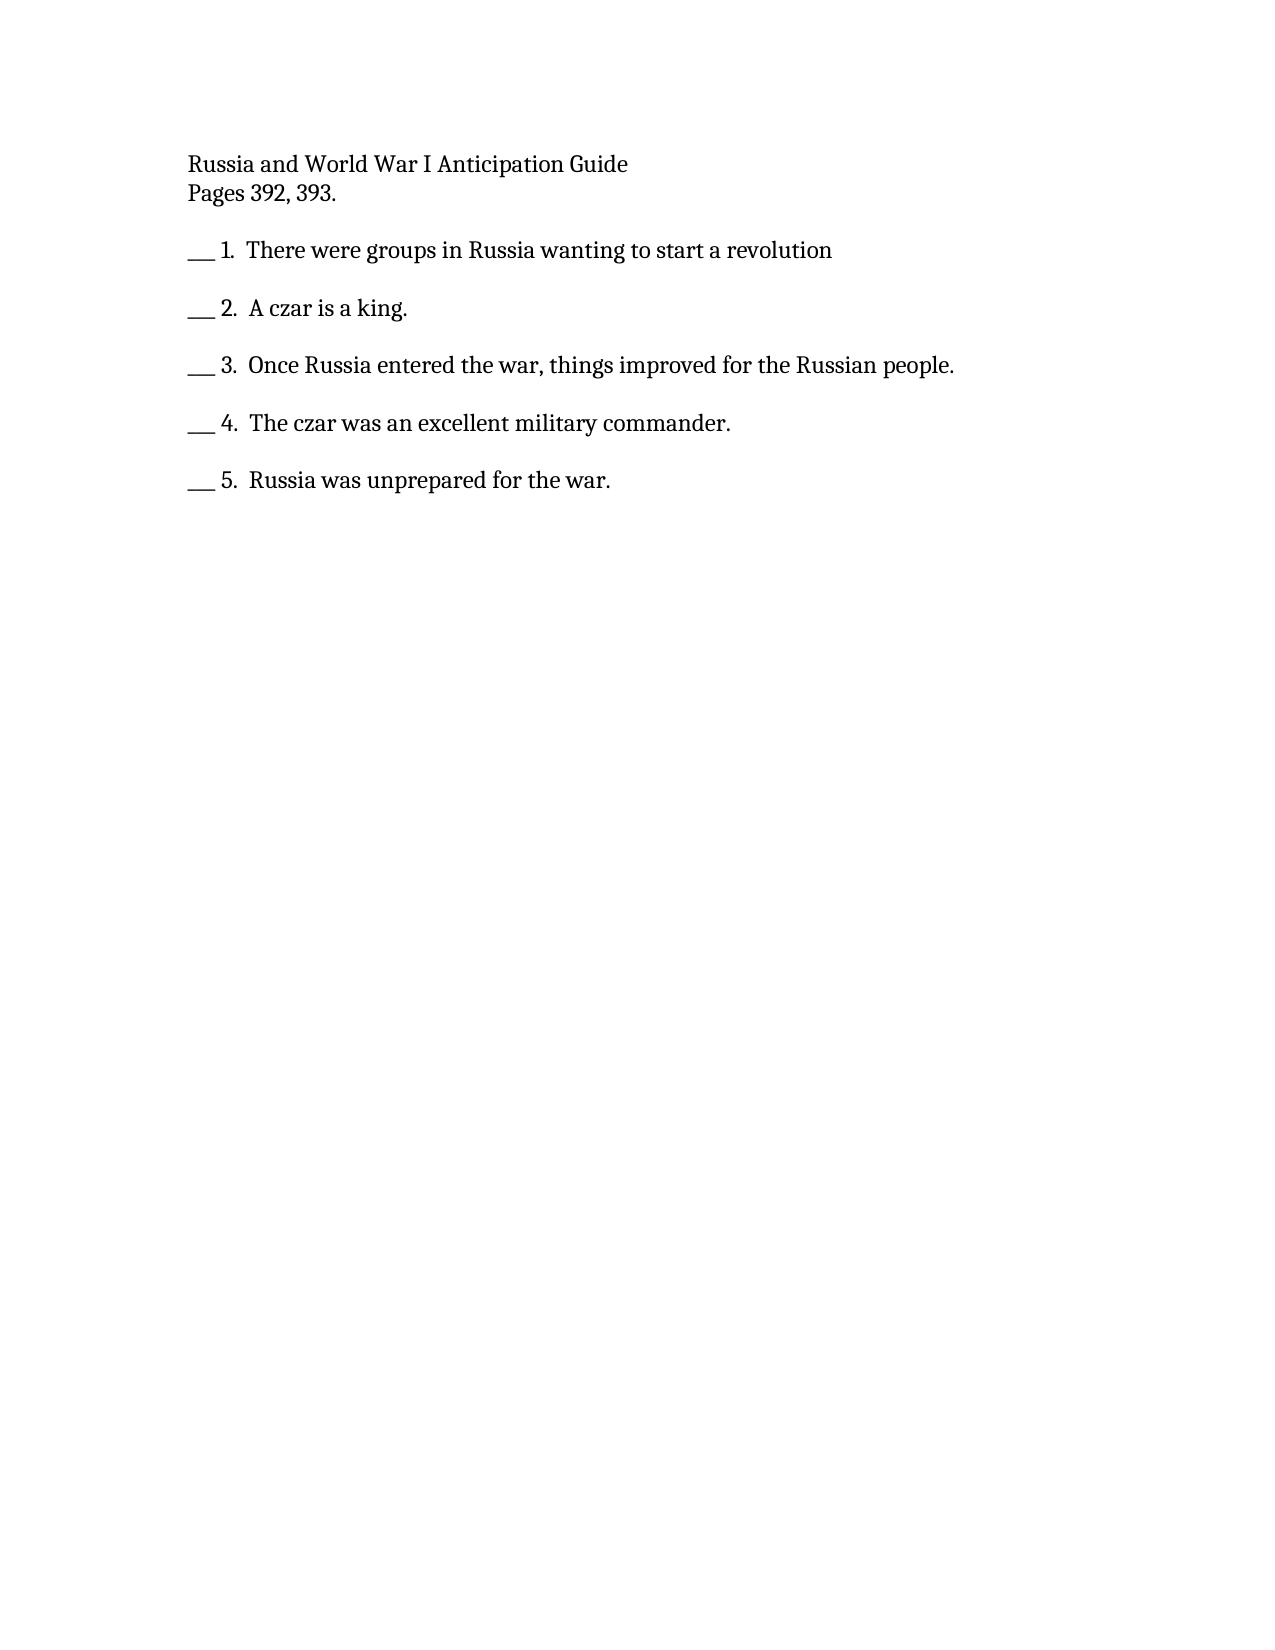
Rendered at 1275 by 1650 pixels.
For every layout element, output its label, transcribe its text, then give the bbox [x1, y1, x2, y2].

text ___ 5. Russia was unprepared for the war. [187, 466, 1087, 495]
text Pages 392, 393. [187, 179, 1087, 207]
text Russia and World War I Anticipation Guide [187, 150, 1087, 179]
text ___ 4. The czar was an excellent military commander. [187, 409, 1087, 437]
text ___ 2. A czar is a king. [187, 294, 1087, 322]
text ___ 3. Once Russia entered the war, things improved for the Russian people. [187, 351, 1087, 380]
text ___ 1. There were groups in Russia wanting to start a revolution [187, 236, 1087, 265]
